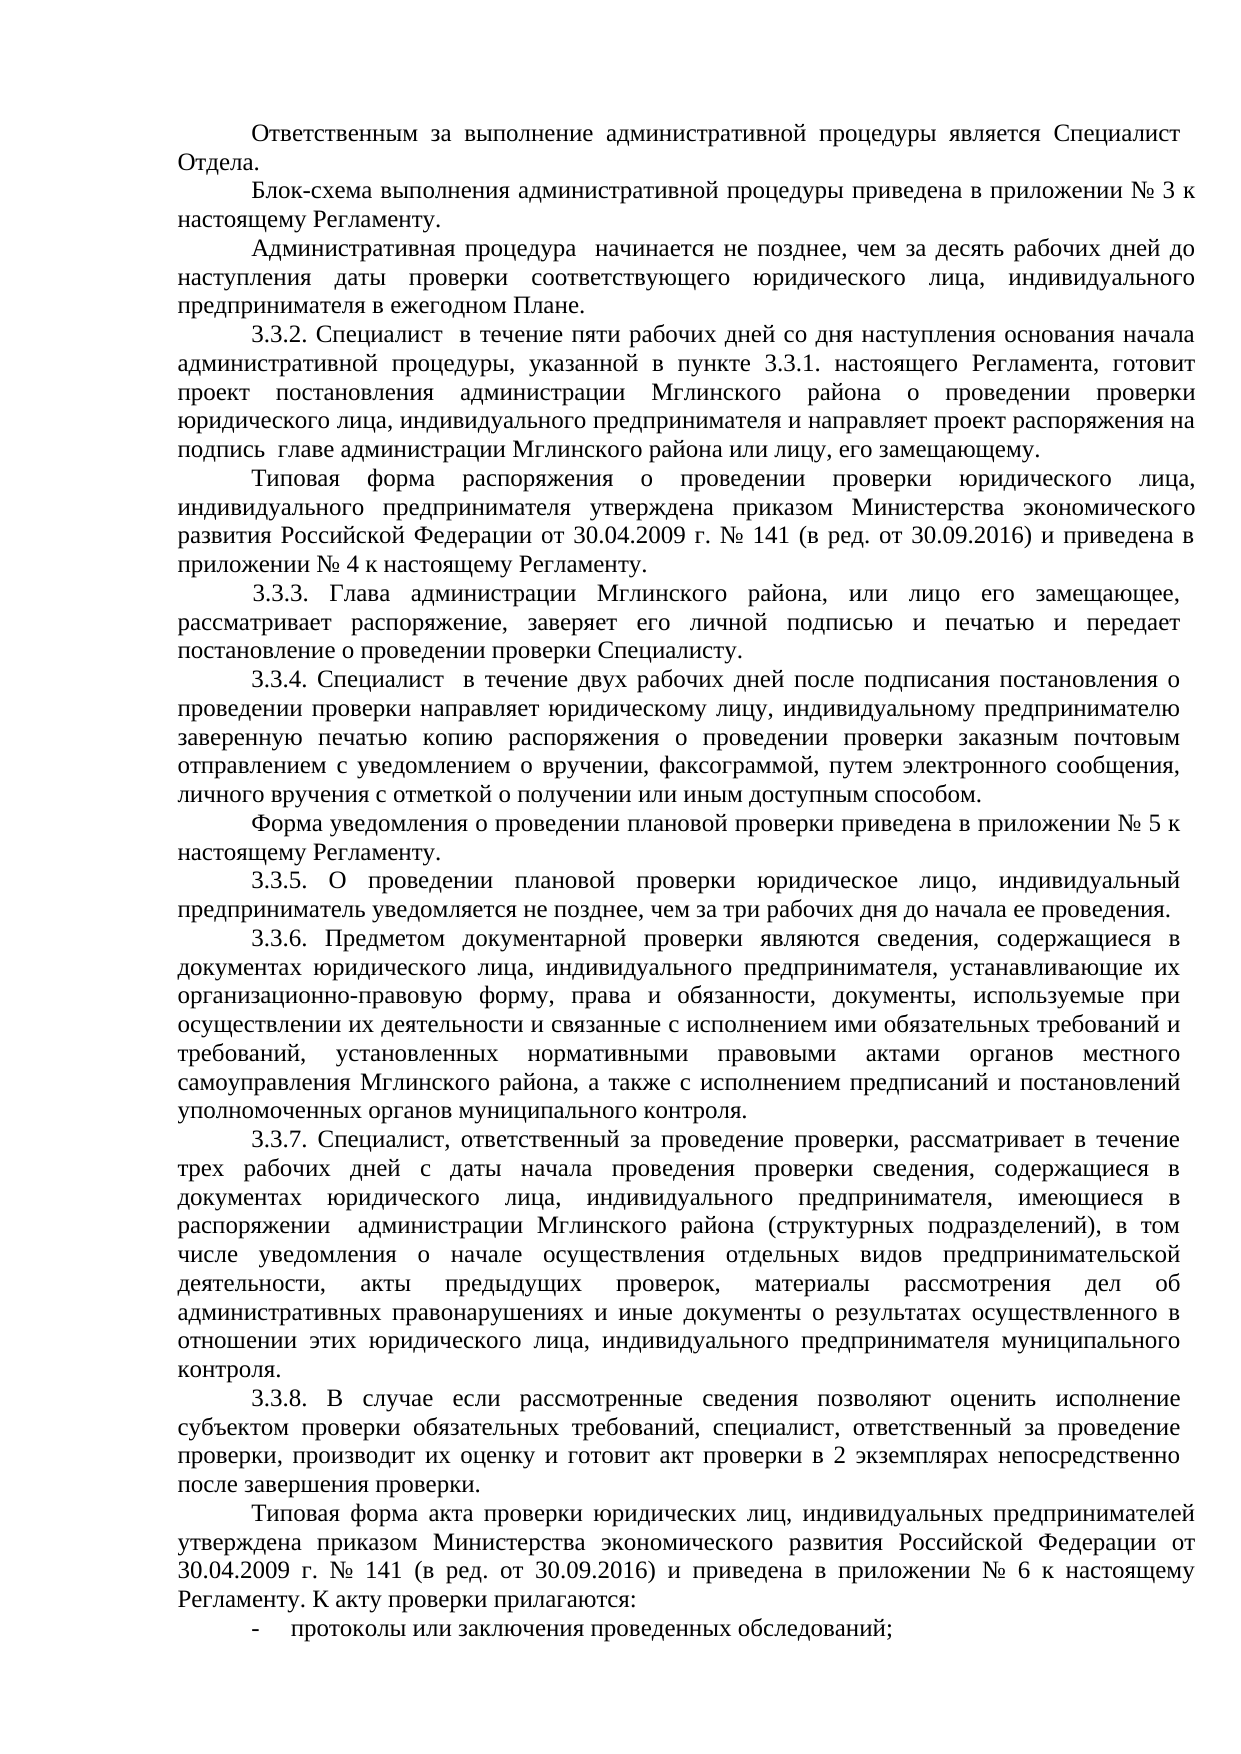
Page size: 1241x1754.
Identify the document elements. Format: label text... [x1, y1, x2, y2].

text 3.3.4. Специалист в течение двух рабочих дней после подписания постановления о проведении проверки направляет юридическому лицу, индивидуальному предпринимателю заверенную печатью копию распоряжения о проведении проверки заказным почтовым отправлением с уведомлением о вручении, факсограммой, путем электронного сообщения, личного вручения с отметкой о получении или иным доступным способом. [177, 664, 1181, 808]
text 3.3.2. Специалист в течение пяти рабочих дней со дня наступления основания начала административной процедуры, указанной в пункте 3.3.1. настоящего Регламента, готовит проект постановления администрации Мглинского района о проведении проверки юридического лица, индивидуального предпринимателя и направляет проект распоряжения на подпись главе администрации Мглинского района или лицу, его замещающему. [177, 319, 1196, 463]
text Типовая форма распоряжения о проведении проверки юридического лица, индивидуального предпринимателя утверждена приказом Министерства экономического развития Российской Федерации от 30.04.2009 г. № 141 (в ред. от 30.09.2016) и приведена в приложении № 4 к настоящему Регламенту. [177, 463, 1196, 578]
text Форма уведомления о проведении плановой проверки приведена в приложении № 5 к настоящему Регламенту. [177, 808, 1181, 866]
text 3.3.5. О проведении плановой проверки юридическое лицо, индивидуальный предприниматель уведомляется не позднее, чем за три рабочих дня до начала ее проведения. [177, 866, 1181, 923]
text 3.3.3. Глава администрации Мглинского района, или лицо его замещающее, рассматривает распоряжение, заверяет его личной подписью и печатью и передает постановление о проведении проверки Специалисту. [177, 578, 1181, 664]
text 3.3.7. Специалист, ответственный за проведение проверки, рассматривает в течение трех рабочих дней с даты начала проведения проверки сведения, содержащиеся в документах юридического лица, индивидуального предпринимателя, имеющиеся в распоряжении администрации Мглинского района (структурных подразделений), в том числе уведомления о начале осуществления отдельных видов предпринимательской деятельности, акты предыдущих проверок, материалы рассмотрения дел об административных правонарушениях и иные документы о результатах осуществленного в отношении этих юридического лица, индивидуального предпринимателя муниципального контроля. [177, 1124, 1181, 1383]
text 3.3.6. Предметом документарной проверки являются сведения, содержащиеся в документах юридического лица, индивидуального предпринимателя, устанавливающие их организационно-правовую форму, права и обязанности, документы, используемые при осуществлении их деятельности и связанные с исполнением ими обязательных требований и требований, установленных нормативными правовыми актами органов местного самоуправления Мглинского района, а также с исполнением предписаний и постановлений уполномоченных органов муниципального контроля. [177, 923, 1181, 1124]
text Административная процедура начинается не позднее, чем за десять рабочих дней до наступления даты проверки соответствующего юридического лица, индивидуального предпринимателя в ежегодном Плане. [177, 233, 1196, 319]
text 3.3.8. В случае если рассмотренные сведения позволяют оценить исполнение субъектом проверки обязательных требований, специалист, ответственный за проведение проверки, производит их оценку и готовит акт проверки в 2 экземплярах непосредственно после завершения проверки. [177, 1383, 1181, 1498]
text - протоколы или заключения проведенных обследований; [177, 1613, 1196, 1642]
text Типовая форма акта проверки юридических лиц, индивидуальных предпринимателей утверждена приказом Министерства экономического развития Российской Федерации от 30.04.2009 г. № 141 (в ред. от 30.09.2016) и приведена в приложении № 6 к настоящему Регламенту. К акту проверки прилагаются: [177, 1498, 1196, 1613]
text Блок-схема выполнения административной процедуры приведена в приложении № 3 к настоящему Регламенту. [177, 176, 1196, 233]
text Ответственным за выполнение административной процедуры является Специалист Отдела. [177, 118, 1181, 176]
